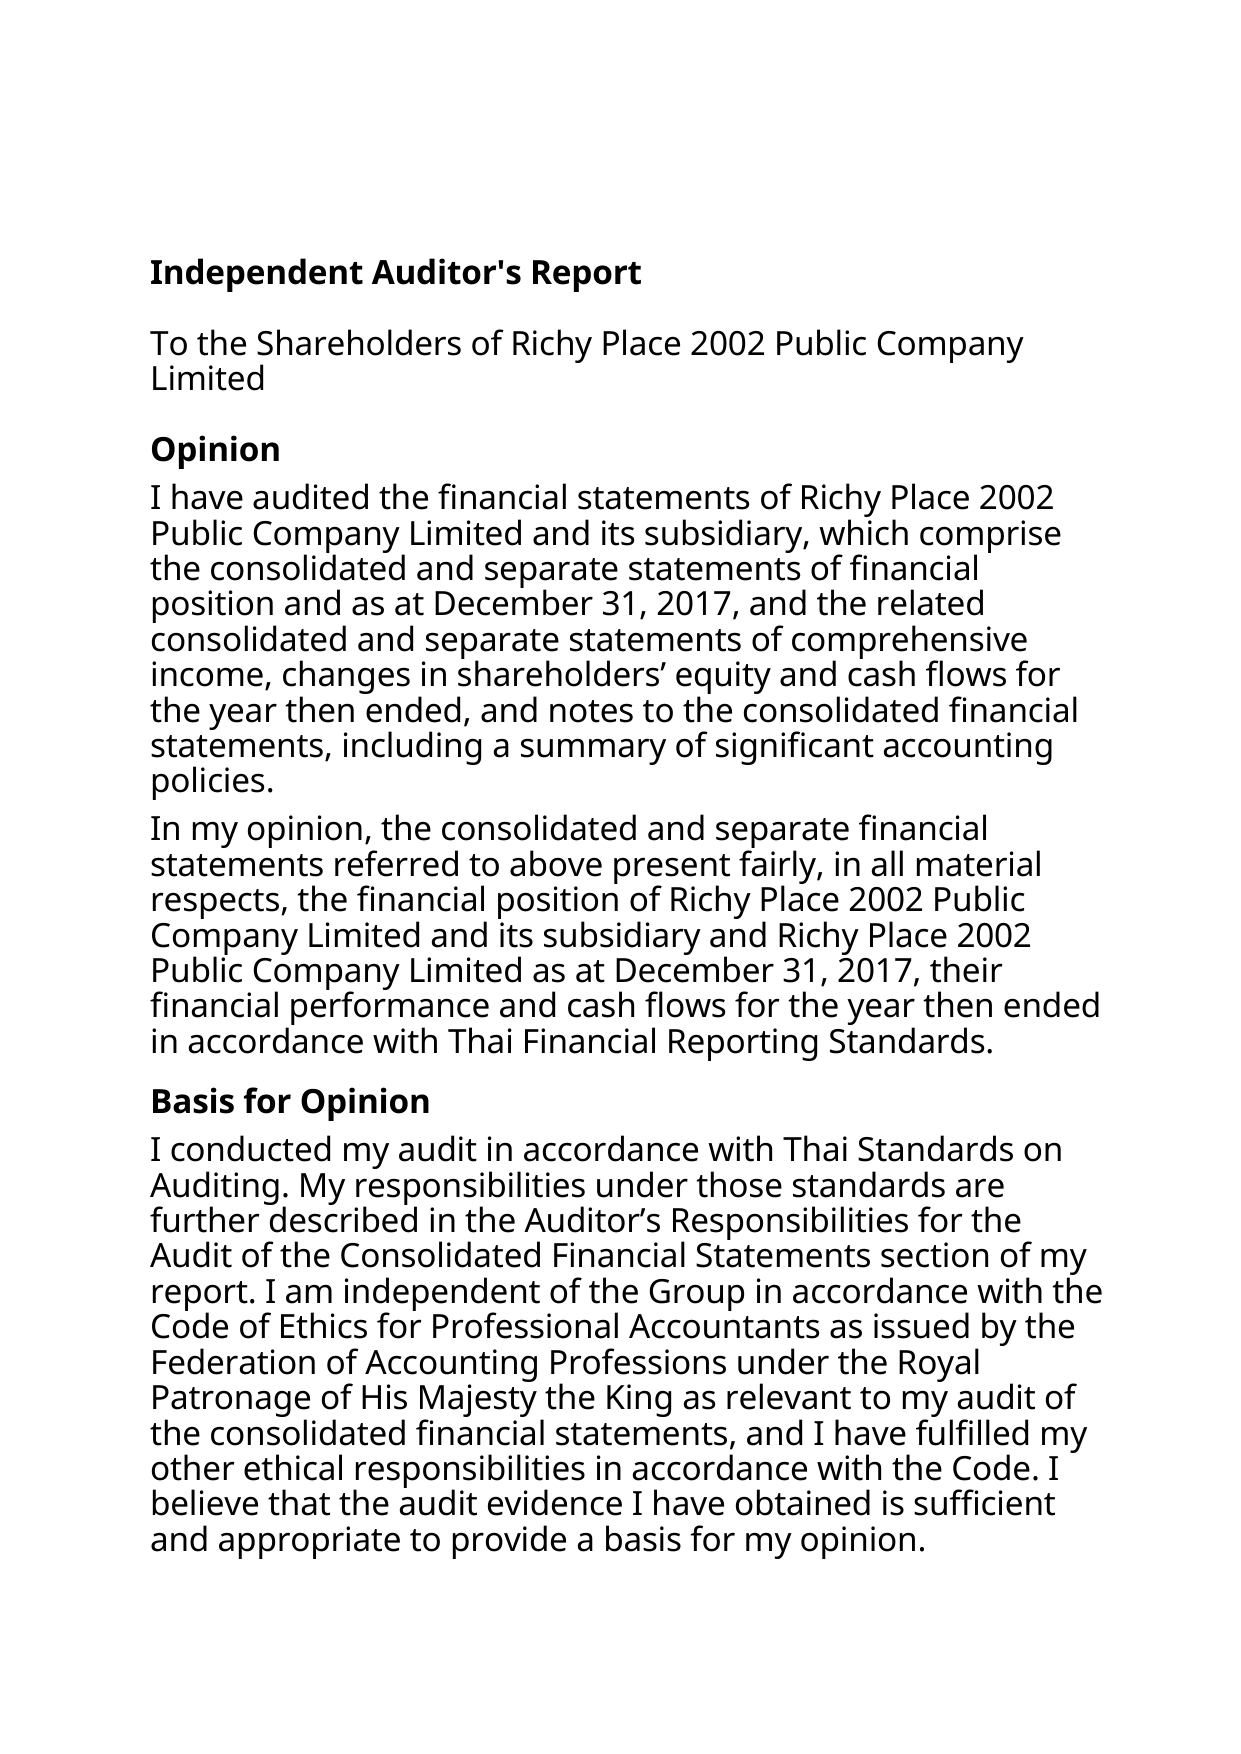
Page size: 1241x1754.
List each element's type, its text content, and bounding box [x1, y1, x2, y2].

text Opinion [150, 433, 1107, 469]
text To the Shareholders of Richy Place 2002 Public Company Limited [150, 327, 1107, 398]
text I have audited the financial statements of Richy Place 2002 Public Company Limited and its subsidiary, which comprise the consolidated and separate statements of financial position and as at December 31, 2017, and the related consolidated and separate statements of comprehensive income, changes in shareholders’ equity and cash flows for the year then ended, and notes to the consolidated financial statements, including a summary of significant accounting policies. [150, 481, 1111, 800]
text I conducted my audit in accordance with Thai Standards on Auditing. My responsibilities under those standards are further described in the Auditor’s Responsibilities for the Audit of the Consolidated Financial Statements section of my report. I am independent of the Group in accordance with the Code of Ethics for Professional Accountants as issued by the Federation of Accounting Professions under the Royal Patronage of His Majesty the King as relevant to my audit of the consolidated financial statements, and I have fulfilled my other ethical responsibilities in accordance with the Code. I believe that the audit evidence I have obtained is sufficient and appropriate to provide a basis for my opinion. [150, 1133, 1107, 1558]
text In my opinion, the consolidated and separate financial statements referred to above present fairly, in all material respects, the financial position of Richy Place 2002 Public Company Limited and its subsidiary and Richy Place 2002 Public Company Limited as at December 31, 2017, their financial performance and cash flows for the year then ended in accordance with Thai Financial Reporting Standards. [150, 812, 1107, 1060]
text Independent Auditor's Report [150, 256, 1107, 292]
text Basis for Opinion [150, 1085, 1107, 1121]
